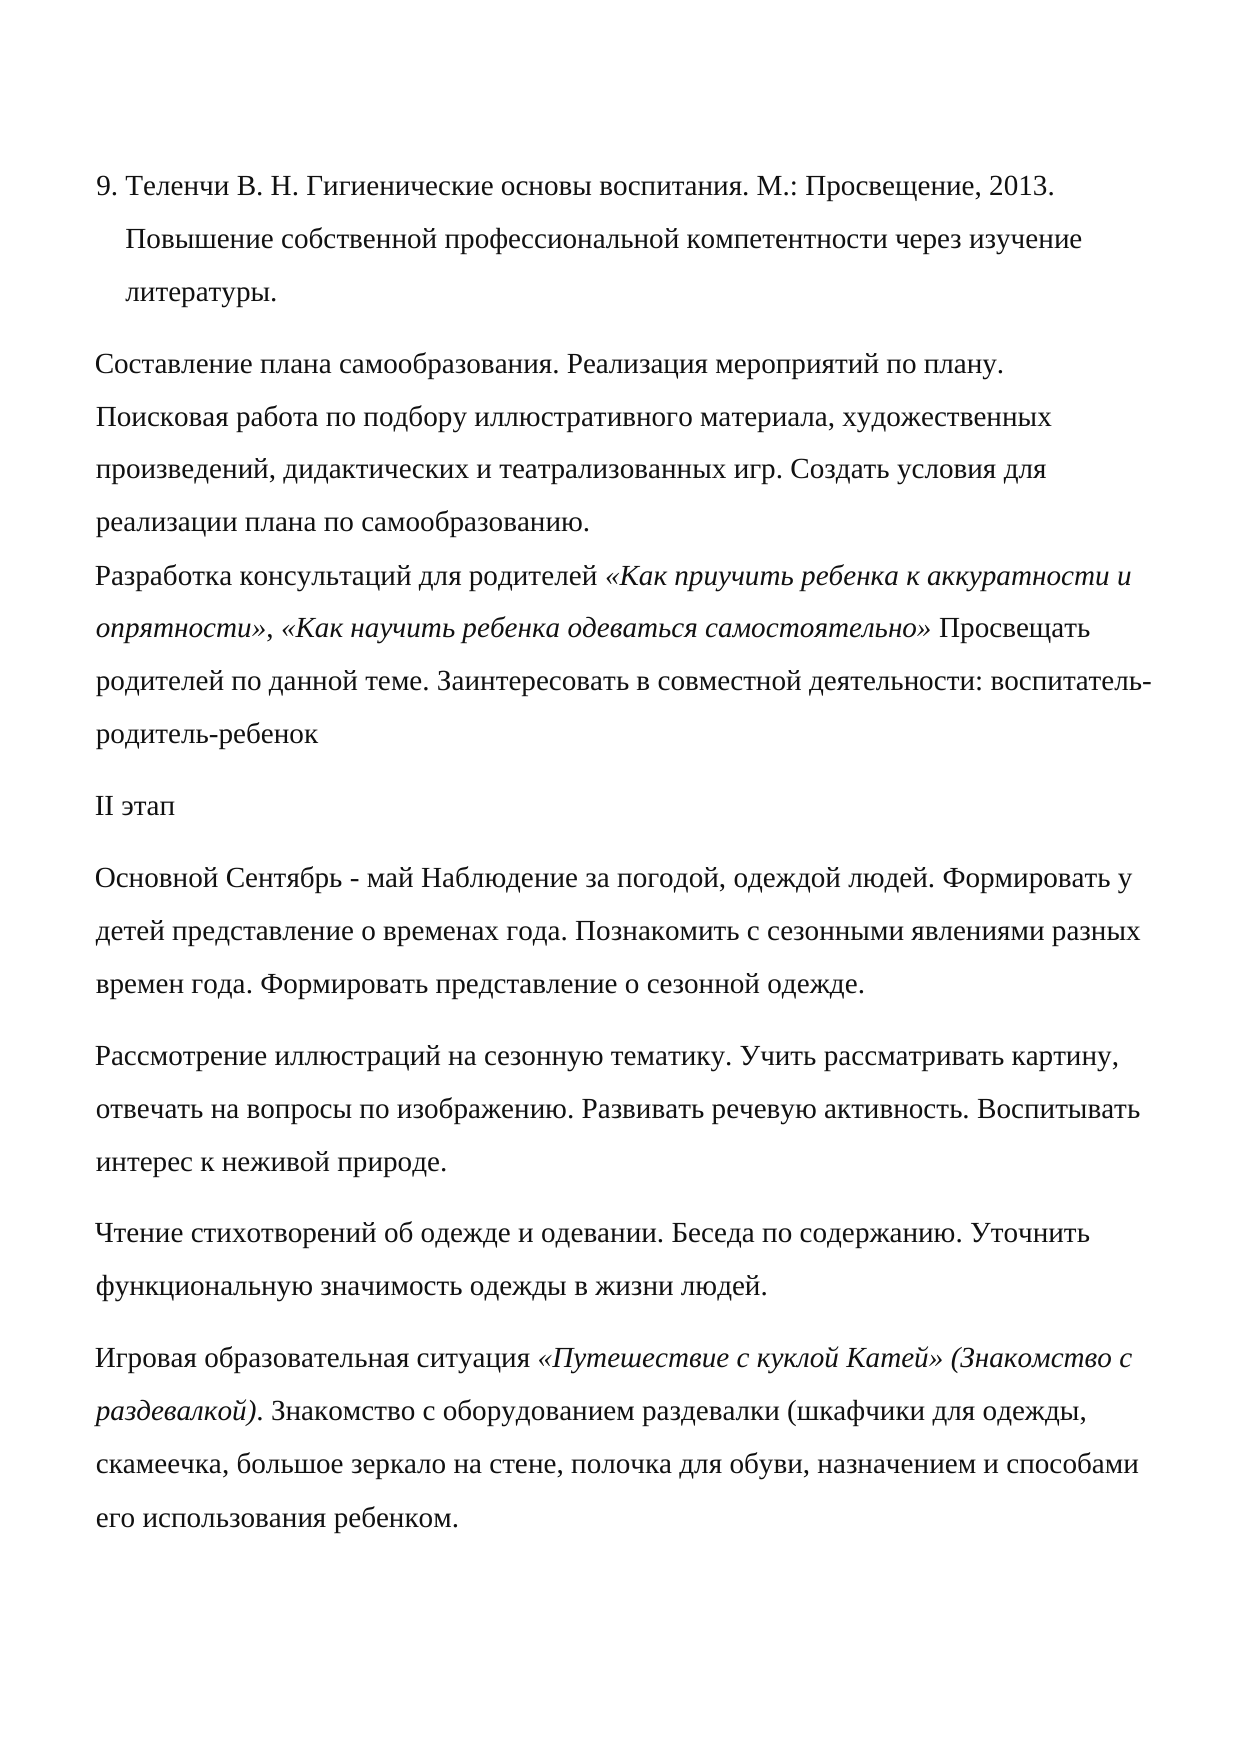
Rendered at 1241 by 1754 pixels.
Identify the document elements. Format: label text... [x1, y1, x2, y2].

text Составление плана самообразования. Реализация мероприятий по плану. Поисковая работа по подбору иллюстративного материала, художественных произведений, дидактических и театрализованных игр. Создать условия для реализации плана по самообразованию. [94, 346, 1139, 538]
text Рассмотрение иллюстраций на сезонную тематику. Учить рассматривать картину, отвечать на вопросы по изображению. Развивать речевую активность. Воспитывать интерес к неживой природе. [94, 1038, 1176, 1177]
list Теленчи В. Н. Гигиенические основы воспитания. М.: Просвещение, 2013. Повышение собственной профессиональной компетентности через изучение литературы. [96, 168, 1176, 307]
text II этап [94, 788, 1176, 822]
text Основной Сентябрь - май Наблюдение за погодой, одеждой людей. Формировать у детей представление о временах года. Познакомить с сезонными явлениями разных времен года. Формировать представление о сезонной одежде. [94, 860, 1176, 999]
text Чтение стихотворений об одежде и одевании. Беседа по содержанию. Уточнить функциональную значимость одежды в жизни людей. [94, 1215, 1176, 1302]
text Разработка консультаций для родителей «Как приучить ребенка к аккуратности и опрятности», «Как научить ребенка одеваться самостоятельно» Просвещать родителей по данной теме. Заинтересовать в совместной деятельности: воспитатель- родитель-ребенок [94, 558, 1176, 750]
text Игровая образовательная ситуация «Путешествие с куклой Катей» (Знакомство с раздевалкой). Знакомство с оборудованием раздевалки (шкафчики для одежды, скамеечка, большое зеркало на стене, полочка для обуви, назначением и способами его использования ребенком. [94, 1340, 1176, 1533]
